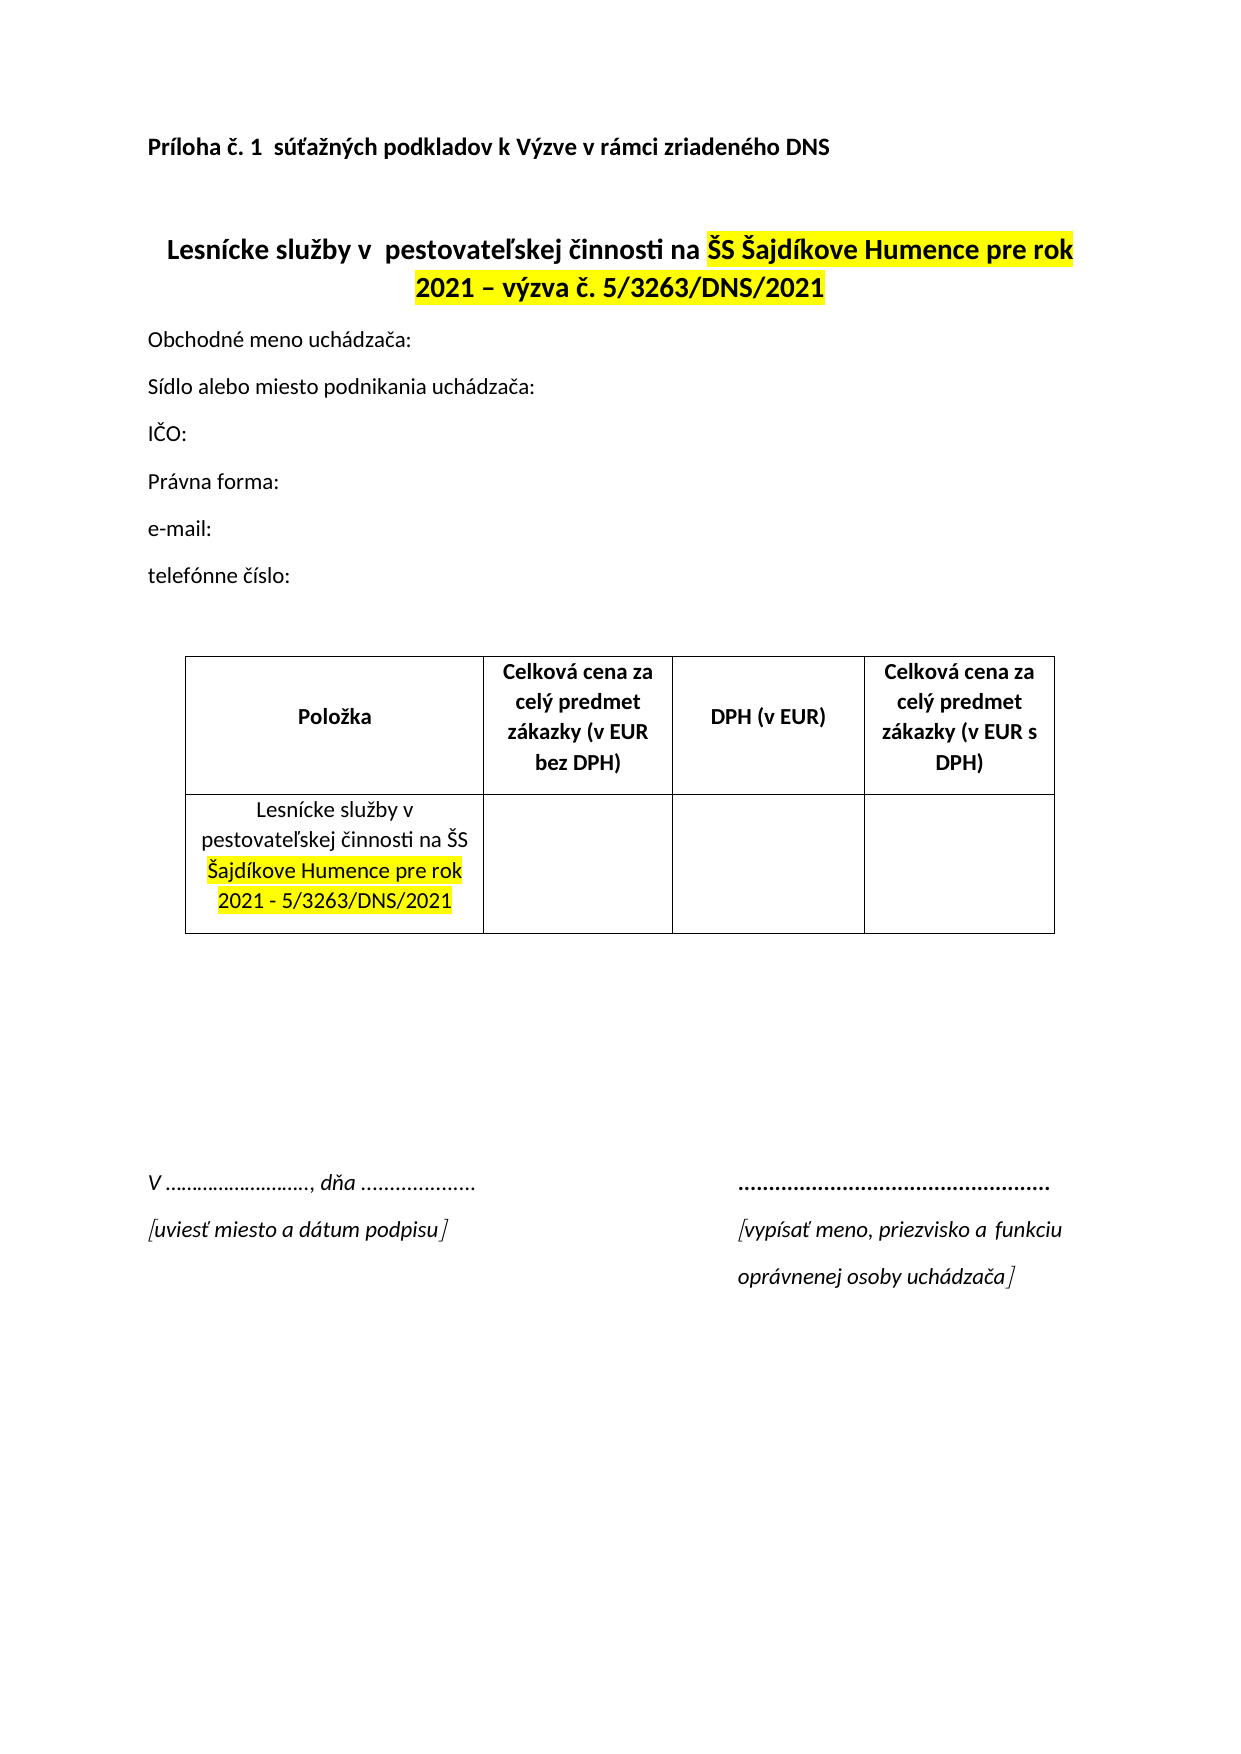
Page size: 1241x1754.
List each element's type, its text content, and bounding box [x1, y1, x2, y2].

text uviesť miesto a dátum podpisu vypísať meno, priezvisko a funkciu [148, 1215, 1093, 1243]
table_cell [865, 795, 1054, 933]
text telefónne číslo: [148, 562, 1062, 590]
text Právna forma: [148, 467, 1062, 495]
text Príloha č. 1 súťažných podkladov k Výzve v rámci zriadeného DNS [148, 131, 1093, 161]
text V ……………….…….., dňa .................... ................................................... [148, 1168, 1093, 1196]
table_header Celková cena za celý predmet zákazky (v EUR s DPH) [865, 657, 1054, 794]
table_header DPH (v EUR) [673, 657, 864, 794]
text oprávnenej osoby uchádzača [366, 1262, 1093, 1290]
text Lesnícke služby v pestovateľskej činnosti na ŠS Šajdíkove Humence pre rok 2021 – výzva č. 5/3263/DNS/2021 [148, 231, 1093, 305]
text e-mail: [148, 514, 1062, 542]
table_cell [484, 795, 672, 933]
text IČO: [148, 419, 1062, 447]
text Sídlo alebo miesto podnikania uchádzača: [148, 372, 1062, 400]
table_header Celková cena za celý predmet zákazky (v EUR bez DPH) [484, 657, 672, 794]
table_cell [673, 795, 864, 933]
text Obchodné meno uchádzača: [148, 325, 1062, 353]
table_header Položka [186, 657, 483, 794]
table_cell Lesnícke služby v pestovateľskej činnosti na ŠS Šajdíkove Humence pre rok 2021 - 5/3263/DNS/2021 [186, 795, 483, 933]
